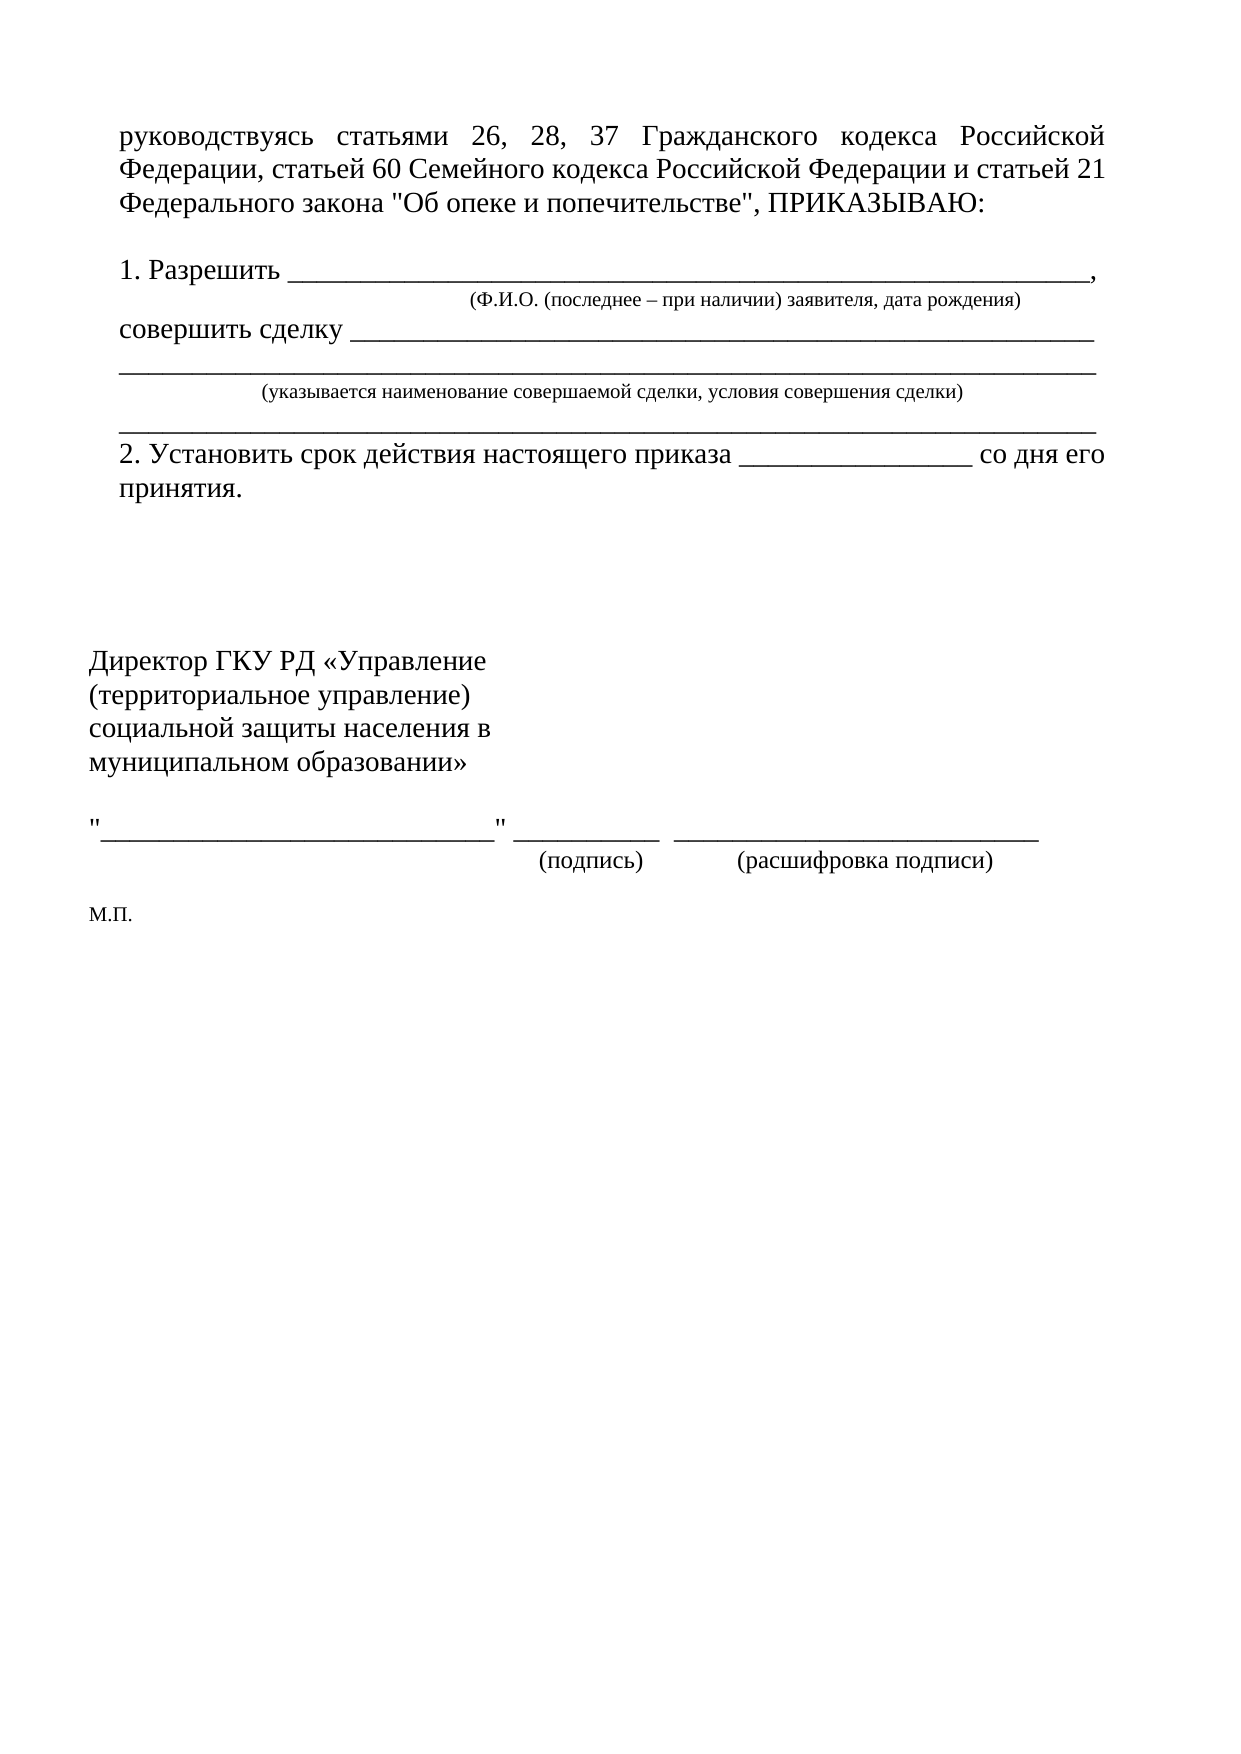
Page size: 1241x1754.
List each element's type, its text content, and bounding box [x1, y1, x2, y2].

text муниципальном образовании» [89, 744, 1063, 778]
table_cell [104, 118, 1137, 586]
text "___________________________" __________ _________________________ [89, 811, 1063, 845]
text (подпись) (расшифровка подписи) [89, 845, 1063, 873]
text М.П. [89, 902, 1063, 926]
text (территориальное управление) [89, 677, 1063, 711]
text социальной защиты населения в [89, 711, 1063, 744]
text Директор ГКУ РД «Управление [89, 643, 1063, 677]
